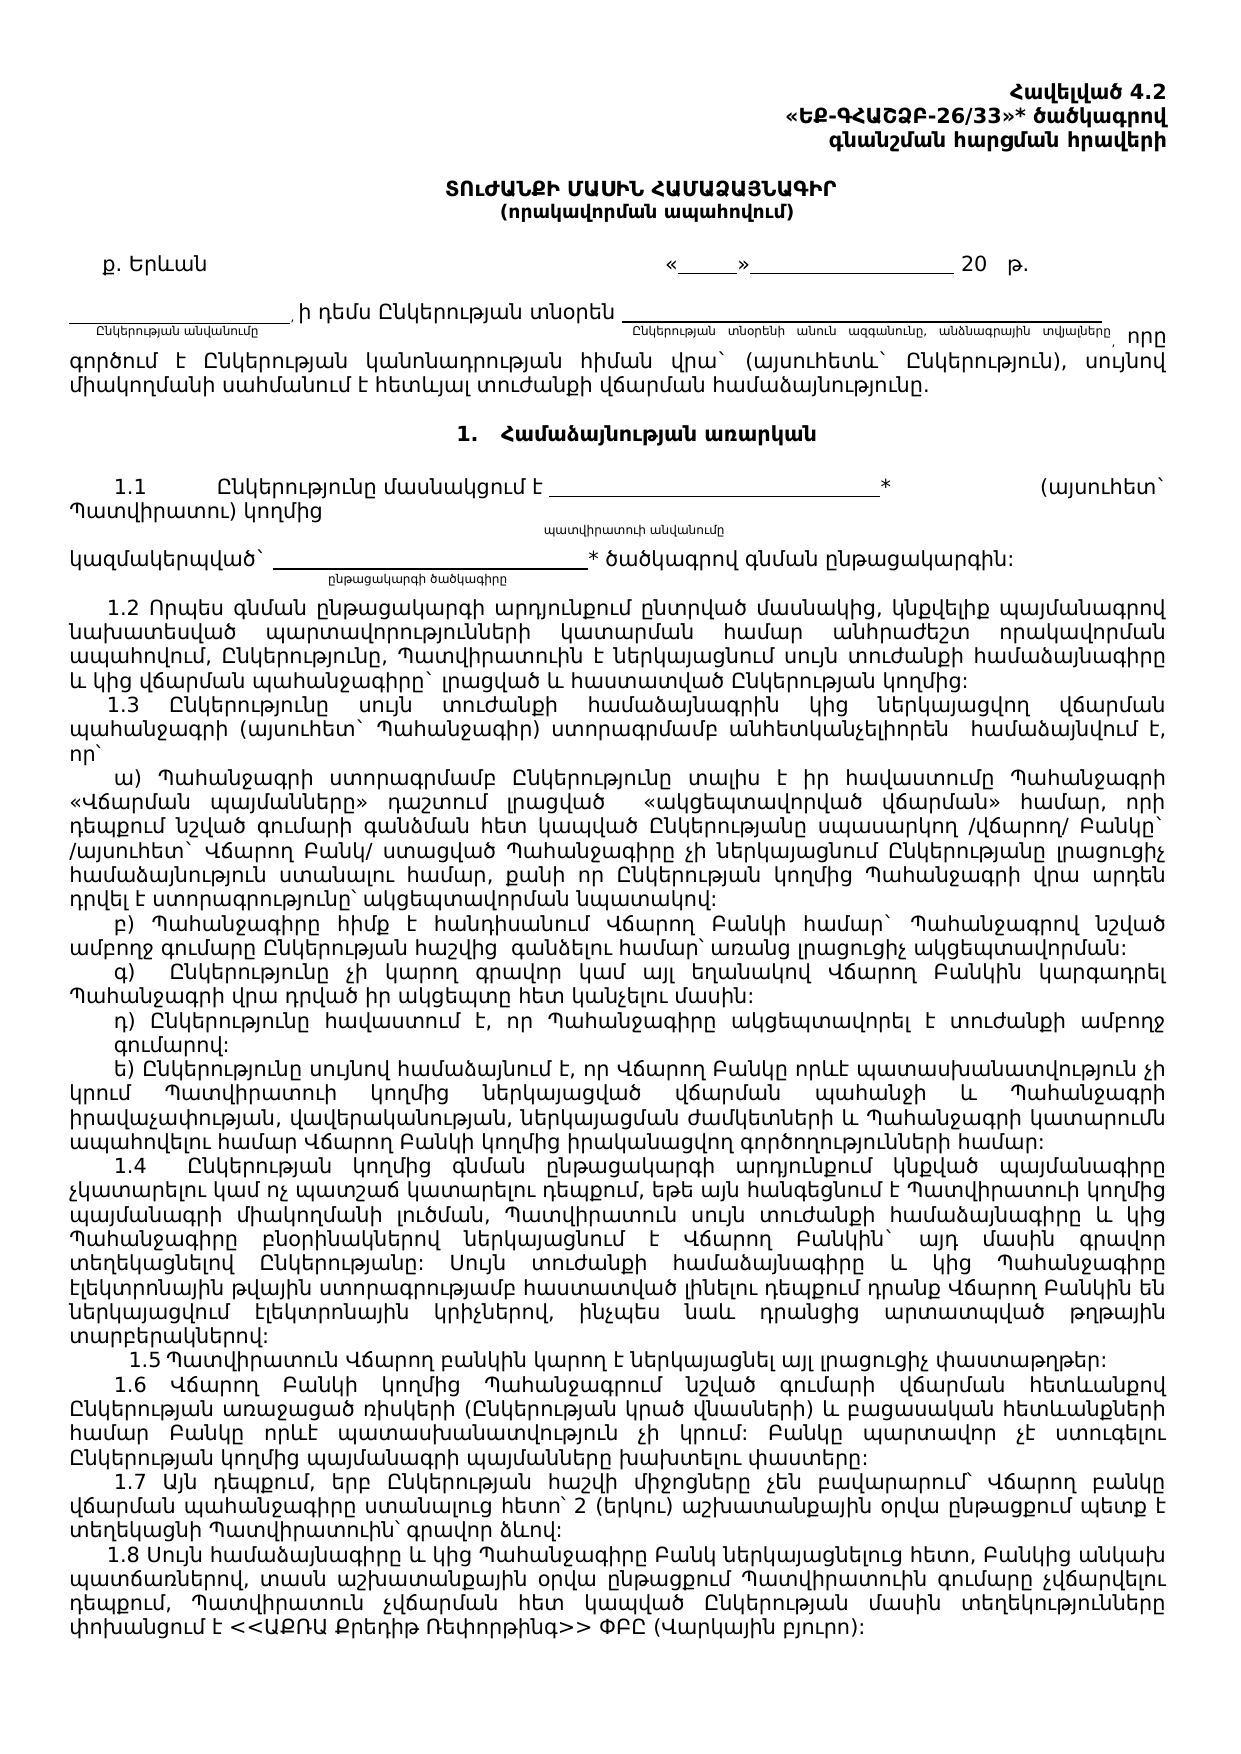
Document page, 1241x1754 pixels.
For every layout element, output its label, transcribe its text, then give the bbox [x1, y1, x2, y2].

text ե) Ընկերությունը սույնով համաձայնում է, որ Վճարող Բանկը որևէ պատասխանատվություն չի կրում Պատվիրատուի կողմից ներկայացված վճարման պահանջի և Պահանջագրի իրավաչափության, վավերականության, ներկայացման ժամկետների և Պահանջագրի կատարումն ապահովելու համար Վճարող Բանկի կողմից իրականացվող գործողությունների համար: [69, 1057, 1167, 1154]
text 1.2 Որպես գնման ընթացակարգի արդյունքում ընտրված մասնակից, կնքվելիք պայմանագրով նախատեսված պարտավորությունների կատարման համար անհրաժեշտ որակավորման ապահովում, Ընկերությունը, Պատվիրատուին է ներկայացնում սույն տուժանքի համաձայնագիրը և կից վճարման պահանջագիրը` լրացված և հաստատված Ընկերության կողմից: [69, 596, 1167, 693]
text ա) Պահանջագրի ստորագրմամբ Ընկերությունը տալիս է իր հավաստումը Պահանջագրի «Վճարման պայմանները» դաշտում լրացված «ակցեպտավորված վճարման» համար, որի դեպքում նշված գումարի գանձման հետ կապված Ընկերությանը սպասարկող /վճարող/ Բանկը` /այսուհետ` Վճարող Բանկ/ ստացված Պահանջագիրը չի ներկայացնում Ընկերությանը լրացուցիչ համաձայնություն ստանալու համար, քանի որ Ընկերության կողմից Պահանջագրի վրա արդեն դրվել է ստորագրությունը՝ ակցեպտավորման նպատակով: [69, 766, 1167, 912]
text ՏՈւԺԱՆՔԻ ՄԱՍԻՆ ՀԱՄԱՁԱՅՆԱԳԻՐ [69, 177, 1167, 201]
text գնանշման հարցման հրավերի [69, 128, 1167, 153]
text 1.8 Սույն համաձայնագիրը և կից Պահանջագիրը Բանկ ներկայացնելուց հետո, Բանկից անկախ պատճառներով, տասն աշխատանքային օրվա ընթացքում Պատվիրատուին գումարը չվճարվելու դեպքում, Պատվիրատուն չվճարման հետ կապված Ընկերության մասին տեղեկությունները փոխանցում է <<ԱՔՌԱ Քրեդիթ Ռեփորթինգ>> ՓԲԸ (Վարկային բյուրո): [69, 1543, 1167, 1640]
text գ) Ընկերությունը չի կարող գրավոր կամ այլ եղանակով Վճարող Բանկին կարգադրել Պահանջագրի վրա դրված իր ակցեպտը հետ կանչելու մասին: [69, 960, 1167, 1009]
list Ընկերությունը մասնակցում է * (այսուհետ` Պատվիրատու) կողմից [69, 475, 1167, 523]
text 1.6 Վճարող Բանկի կողմից Պահանջագրում նշված գումարի վճարման հետևանքով Ընկերության առաջացած ռիսկերի (Ընկերության կրած վնասների) և բացասական հետևանքների համար Բանկը որևէ պատասխանատվություն չի կրում: Բանկը պարտավոր չէ ստուգելու Ընկերության կողմից պայմանագրի պայմանները խախտելու փաստերը: [69, 1373, 1167, 1470]
text ընթացակարգի ծածկագիրը [113, 572, 1167, 596]
text կազմակերպված` * ծածկագրով գնման ընթացակարգին: [69, 547, 1167, 572]
text բ) Պահանջագիրը հիմք է հանդիսանում Վճարող Բանկի համար` Պահանջագրով նշված ամբողջ գումարը Ընկերության հաշվից գանձելու համար՝ առանց լրացուցիչ ակցեպտավորման: [69, 912, 1167, 960]
text 1.4 Ընկերության կողմից գնման ընթացակարգի արդյունքում կնքված պայմանագիրը չկատարելու կամ ոչ պատշաճ կատարելու դեպքում, եթե այն հանգեցնում է Պատվիրատուի կողմից պայմանագրի միակողմանի լուծման, Պատվիրատուն սույն տուժանքի համաձայնագիրը և կից Պահանջագիրը բնօրինակներով ներկայացնում է Վճարող Բանկին` այդ մասին գրավոր տեղեկացնելով Ընկերությանը: Սույն տուժանքի համաձայնագիրը և կից Պահանջագիրը էլեկտրոնային թվային ստորագրությամբ հաստատված լինելու դեպքում դրանք Վճարող Բանկին են ներկայացվում էլեկտրոնային կրիչներով, ինչպես նաև դրանցից արտատպված թղթային տարբերակներով: [69, 1154, 1167, 1348]
text «ԵՔ-ԳՀԱՇՁԲ-26/33»* ծածկագրով [69, 104, 1167, 128]
text Ընկերության անվանումը Ընկերության տնօրենի անուն ազգանունը, անձնագրային տվյալները, որը գործում է Ընկերության կանոնադրության հիման վրա` (այսուհետև` Ընկերություն), սույնով միակողմանի սահմանում է հետևյալ տուժանքի վճարման համաձայնությունը. [69, 324, 1167, 397]
list Համաձայնության առարկան [107, 422, 1167, 446]
text 1.3 Ընկերությունը սույն տուժանքի համաձայնագրին կից ներկայացվող վճարման պահանջագրի (այսուհետ` Պահանջագիր) ստորագրմամբ անհետկանչելիորեն համաձայնվում է, որ՝ [69, 693, 1167, 766]
text (որակավորման ապահովում) [69, 201, 1167, 223]
list Պատվիրատուն Վճարող բանկին կարող է ներկայացնել այլ լրացուցիչ փաստաթղթեր: [128, 1348, 1167, 1373]
text 1.7 Այն դեպքում, երբ Ընկերության հաշվի միջոցները չեն բավարարում՝ Վճարող բանկը վճարման պահանջագիրը ստանալուց հետո՝ 2 (երկու) աշխատանքային օրվա ընթացքում պետք է տեղեկացնի Պատվիրատուին՝ գրավոր ձևով: [69, 1470, 1167, 1543]
text , ի դեմս Ընկերության տնօրեն [69, 300, 1167, 324]
text ք. Երևան « » 20 թ. [69, 252, 1167, 276]
text պատվիրատուի անվանումը [113, 523, 1167, 547]
text դ) Ընկերությունը հավաստում է, որ Պահանջագիրը ակցեպտավորել է տուժանքի ամբողջ գումարով: [113, 1009, 1167, 1057]
text Հավելված 4.2 [69, 80, 1167, 104]
